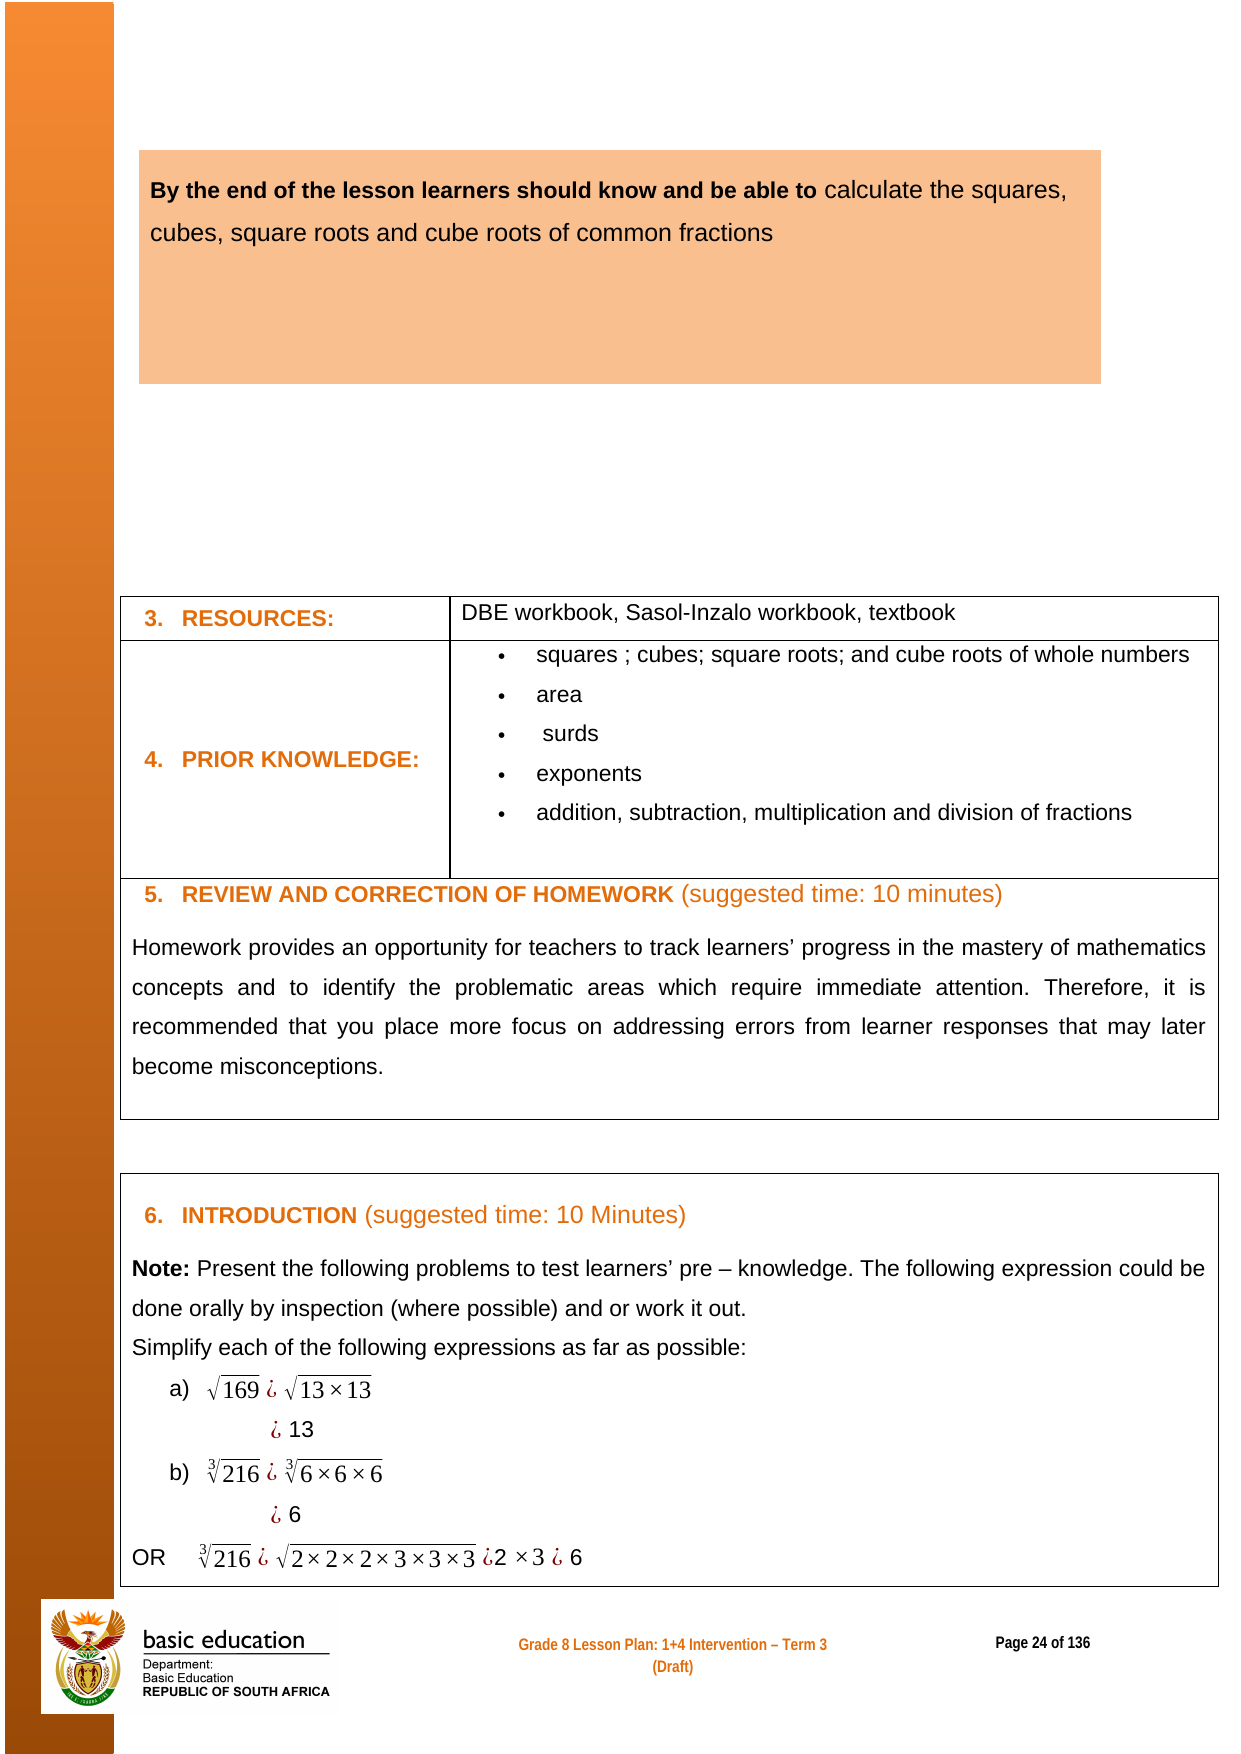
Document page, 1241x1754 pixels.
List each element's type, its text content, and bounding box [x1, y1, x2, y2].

table_cell squares ; cubes; square roots; and cube roots of whole numbers area surds exponents addition, subtraction, multiplication and division of fractions [451, 641, 1218, 878]
table_cell REVIEW AND CORRECTION OF HOMEWORK (suggested time: 10 minutes) Homework provides an opportunity for teachers to track learners’ progress in the mastery of mathematics concepts and to identify the problematic areas which require immediate attention. Therefore, it is recommended that you place more focus on addressing errors from learner responses that may later become misconceptions. [121, 879, 1218, 1118]
table_header RESOURCES: [121, 597, 449, 640]
table_cell PRIOR KNOWLEDGE: [121, 641, 449, 878]
table_header DBE workbook, Sasol-Inzalo workbook, textbook [451, 597, 1218, 640]
picture [41, 1599, 339, 1714]
